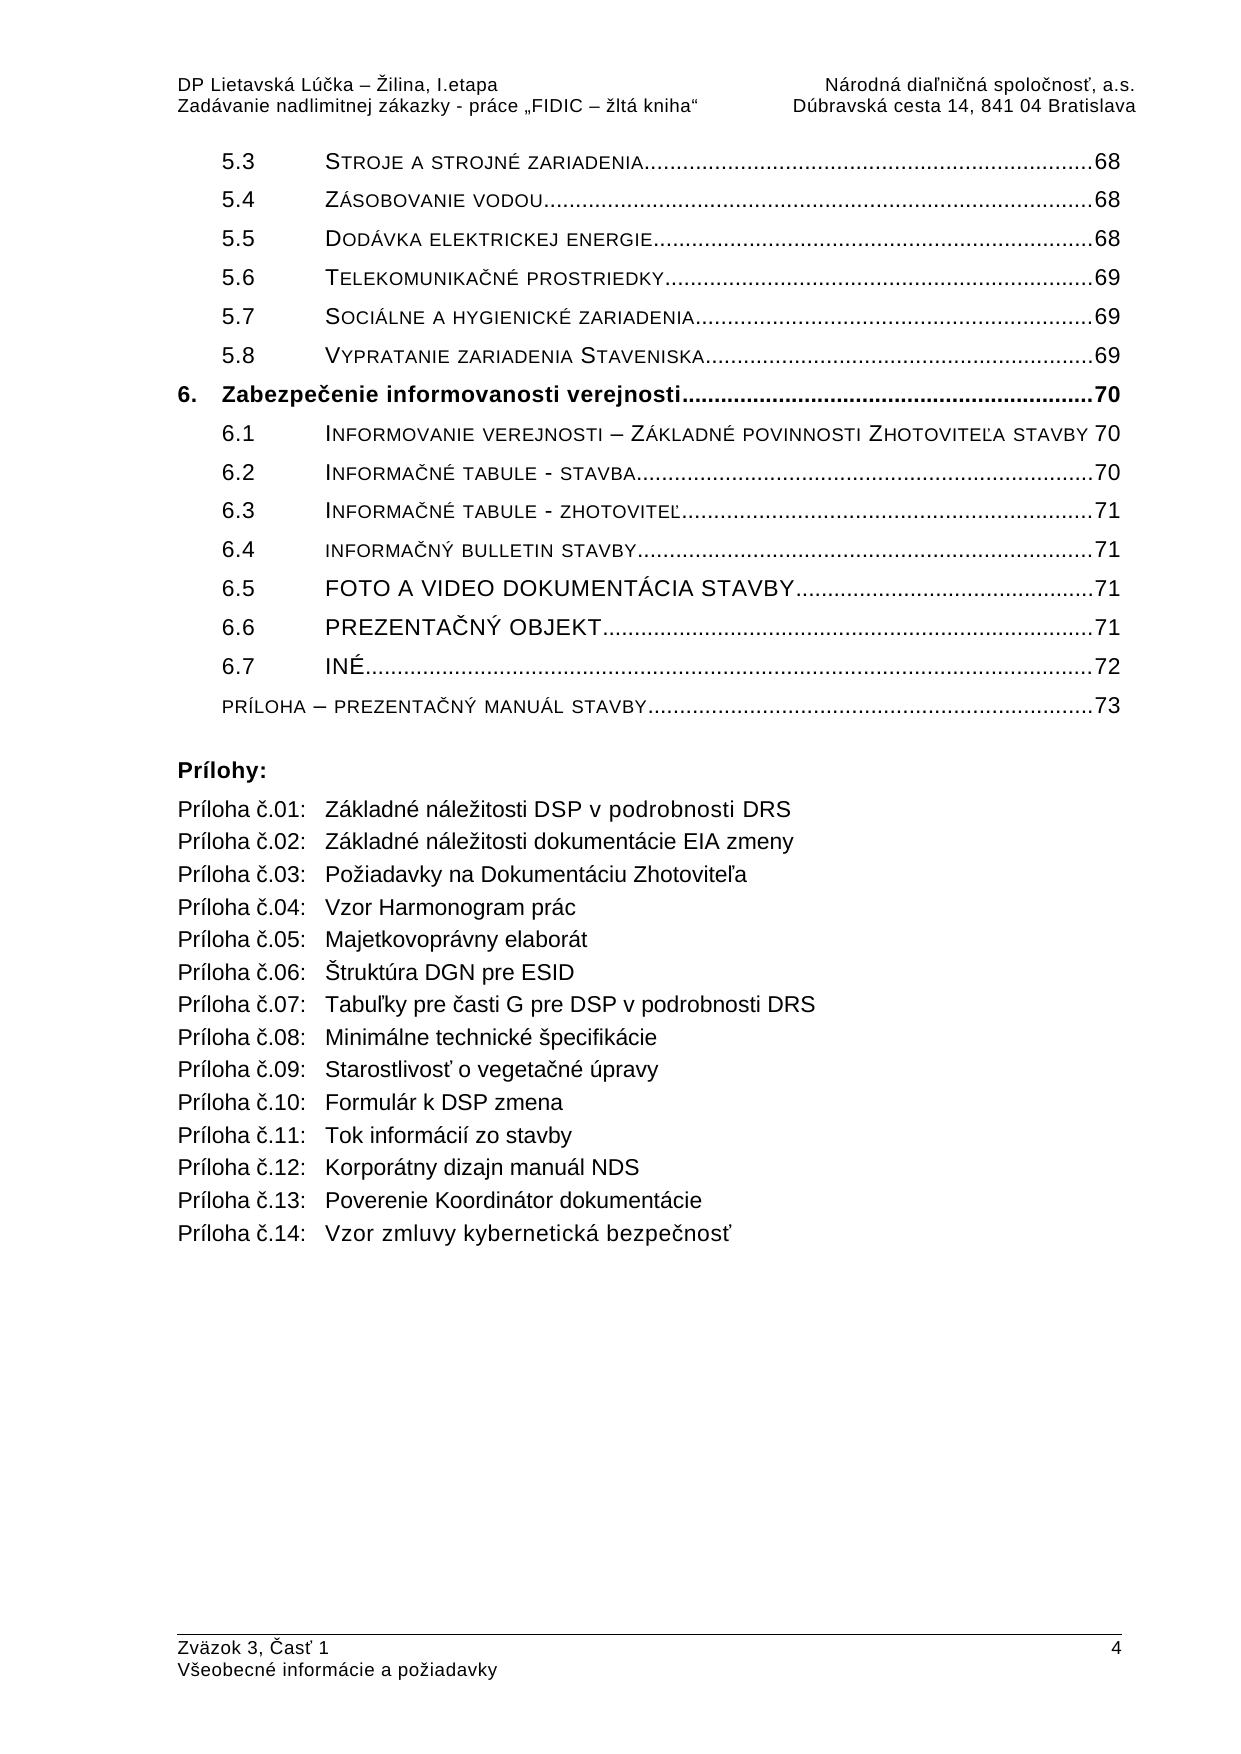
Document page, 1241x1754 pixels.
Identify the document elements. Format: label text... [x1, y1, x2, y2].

text Príloha č.11: Tok informácií zo stavby [177, 1122, 1122, 1148]
text Príloha č.14: Vzor zmluvy kybernetická bezpečnosť [177, 1219, 1122, 1246]
text Príloha č.01: Základné náležitosti DSP v podrobnosti DRS [177, 796, 1122, 822]
text Príloha č.06: Štruktúra DGN pre ESID [177, 959, 1122, 985]
text Príloha č.07: Tabuľky pre časti G pre DSP v podrobnosti DRS [177, 991, 1122, 1018]
text Príloha č.10: Formulár k DSP zmena [177, 1089, 1122, 1115]
text Príloha č.03: Požiadavky na Dokumentáciu Zhotoviteľa [177, 861, 1122, 887]
text Príloha č.09: Starostlivosť o vegetačné úpravy [177, 1056, 1122, 1083]
text Príloha č.08: Minimálne technické špecifikácie [177, 1024, 1122, 1050]
text Príloha č.05: Majetkovoprávny elaborát [177, 926, 1122, 952]
text Príloha č.04: Vzor Harmonogram prác [177, 893, 1122, 920]
text Príloha č.02: Základné náležitosti dokumentácie EIA zmeny [177, 828, 1122, 854]
text Príloha č.12: Korporátny dizajn manuál NDS [177, 1154, 1122, 1181]
text Príloha č.13: Poverenie Koordinátor dokumentácie [177, 1187, 1122, 1213]
text Prílohy: [177, 757, 1122, 783]
